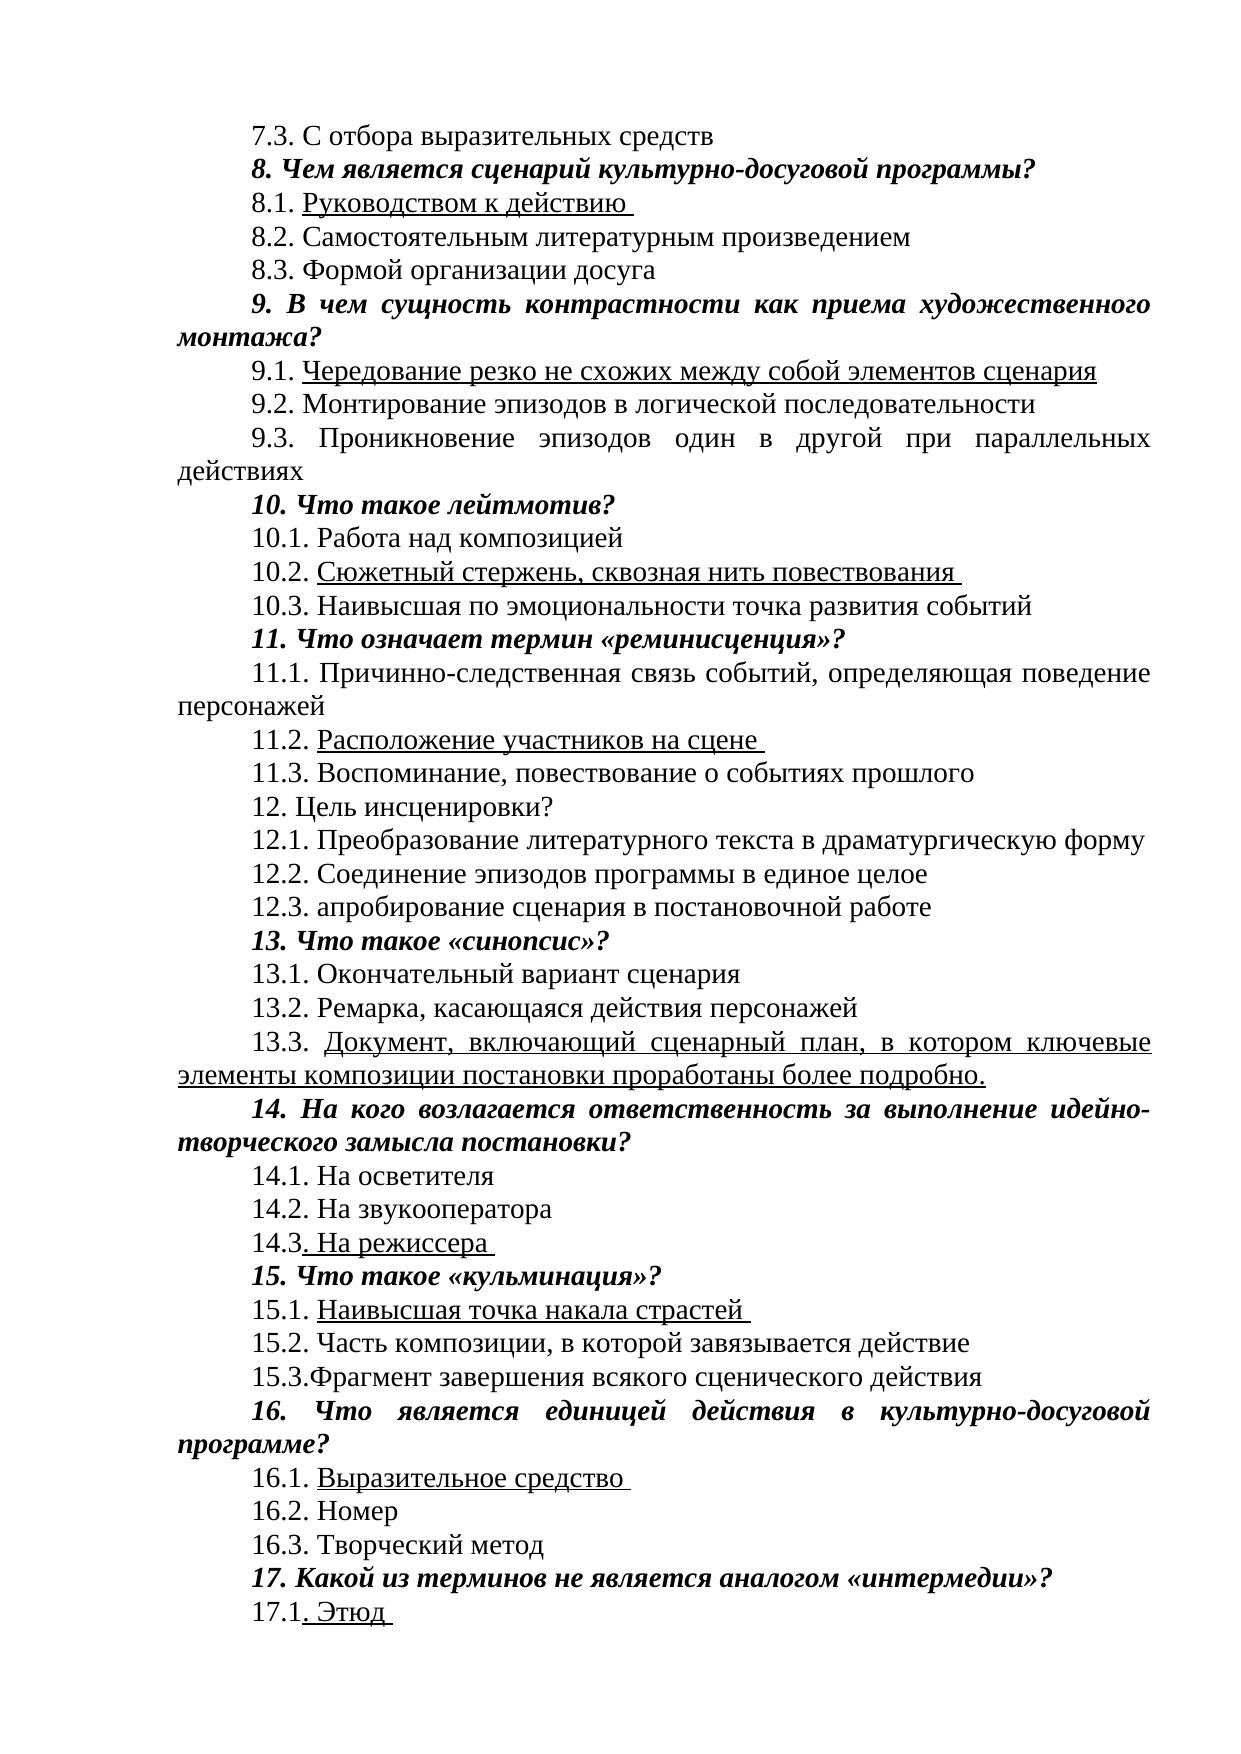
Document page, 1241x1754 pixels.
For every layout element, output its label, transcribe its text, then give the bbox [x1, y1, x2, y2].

text 10.2. Сюжетный стержень, сквозная нить повествования [177, 554, 1152, 588]
text 14. На кого возлагается ответственность за выполнение идейно-творческого замысла постановки? [177, 1091, 1152, 1158]
text 8.1. Руководством к действию [177, 185, 1152, 219]
text 12.3. апробирование сценария в постановочной работе [177, 889, 1152, 923]
text 8. Чем является сценарий культурно-досуговой программы? [177, 152, 1152, 185]
text 15. Что такое «кульминация»? [177, 1258, 1152, 1292]
text 16.2. Номер [177, 1493, 1152, 1527]
text 9.2. Монтирование эпизодов в логической последовательности [177, 386, 1152, 420]
text 16.3. Творческий метод [177, 1527, 1152, 1560]
text 12.2. Соединение эпизодов программы в единое целое [177, 856, 1152, 889]
text 11. Что означает термин «реминисценция»? [177, 621, 1152, 655]
text 8.3. Формой организации досуга [177, 252, 1152, 286]
text 15.2. Часть композиции, в которой завязывается действие [177, 1326, 1152, 1359]
text 10.3. Наивысшая по эмоциональности точка развития событий [177, 588, 1152, 621]
text 11.1. Причинно-следственная связь событий, определяющая поведение персонажей [177, 655, 1152, 722]
text 10. Что такое лейтмотив? [177, 487, 1152, 521]
text 7.3. С отбора выразительных средств [177, 118, 1152, 152]
text 13.1. Окончательный вариант сценария [177, 957, 1152, 990]
text 17.1. Этюд [177, 1594, 1152, 1627]
text 14.2. На звукооператора [177, 1191, 1152, 1225]
text 14.3. На режиссера [177, 1225, 1152, 1258]
text 15.1. Наивысшая точка накала страстей [177, 1292, 1152, 1326]
text 16. Что является единицей действия в культурно-досуговой программе? [177, 1393, 1152, 1460]
text 17. Какой из терминов не является аналогом «интермедии»? [177, 1560, 1152, 1594]
text 11.2. Расположение участников на сцене [177, 722, 1152, 755]
text 11.3. Воспоминание, повествование о событиях прошлого [177, 755, 1152, 789]
text 8.2. Самостоятельным литературным произведением [177, 219, 1152, 252]
text 12. Цель инсценировки? [177, 789, 1152, 822]
text 9.3. Проникновение эпизодов один в другой при параллельных действиях [177, 420, 1152, 487]
text 13. Что такое «синопсис»? [177, 923, 1152, 957]
text 15.3.Фрагмент завершения всякого сценического действия [177, 1359, 1152, 1393]
text 10.1. Работа над композицией [177, 521, 1152, 554]
text 14.1. На осветителя [177, 1158, 1152, 1191]
text 13.3. Документ, включающий сценарный план, в котором ключевые элементы композиции постановки проработаны более подробно. [177, 1024, 1152, 1091]
text 16.1. Выразительное средство [177, 1460, 1152, 1493]
text 12.1. Преобразование литературного текста в драматургическую форму [177, 822, 1152, 856]
text 13.2. Ремарка, касающаяся действия персонажей [177, 990, 1152, 1024]
text 9.1. Чередование резко не схожих между собой элементов сценария [177, 353, 1152, 386]
text 9. В чем сущность контрастности как приема художественного монтажа? [177, 286, 1152, 353]
